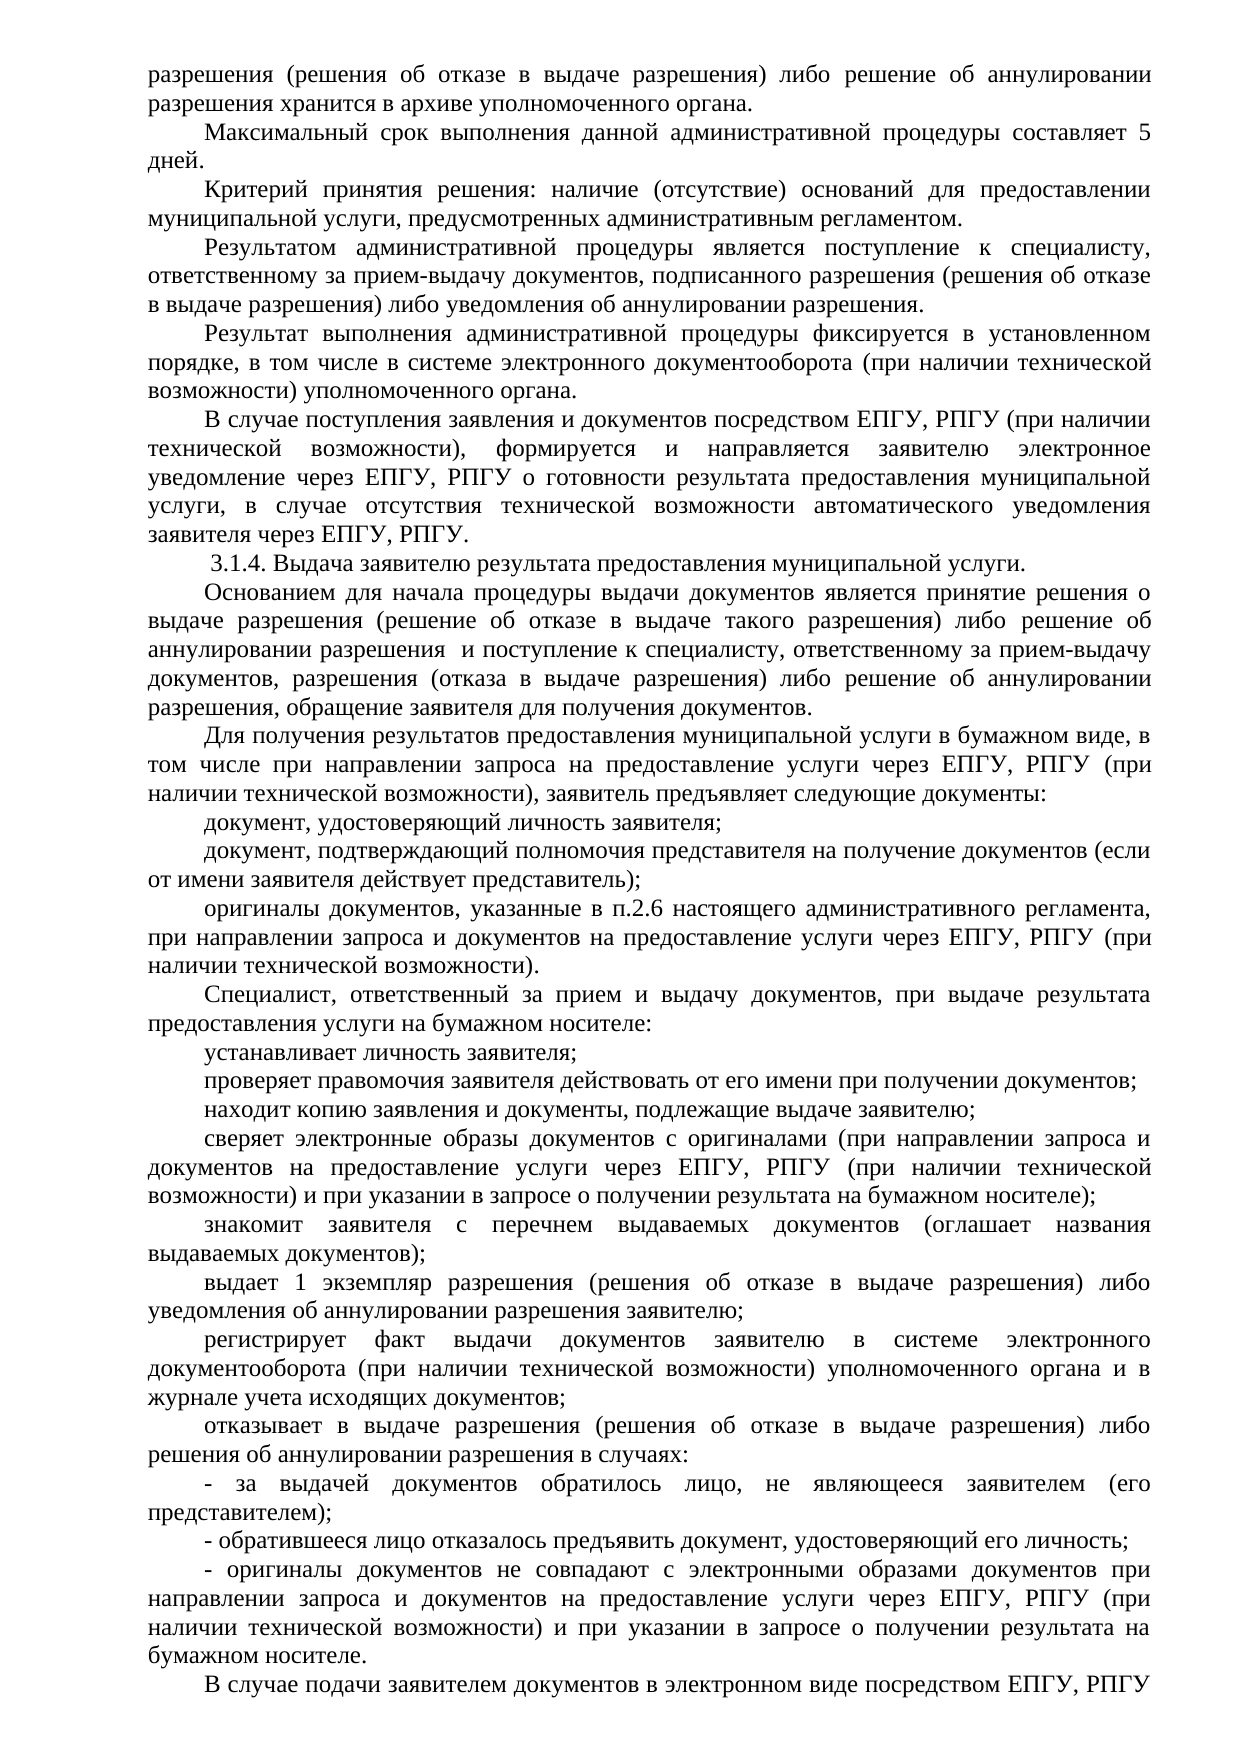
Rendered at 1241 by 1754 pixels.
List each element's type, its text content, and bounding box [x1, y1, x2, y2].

text - за выдачей документов обратилось лицо, не являющееся заявителем (его представителем); [148, 1468, 1152, 1525]
text проверяет правомочия заявителя действовать от его имени при получении документов; [148, 1065, 1152, 1094]
text Специалист, ответственный за прием и выдачу документов, при выдаче результата предоставления услуги на бумажном носителе: [148, 979, 1152, 1037]
text документ, удостоверяющий личность заявителя; [148, 807, 1152, 835]
text Основанием для начала процедуры выдачи документов является принятие решения о выдаче разрешения (решение об отказе в выдаче такого разрешения) либо решение об аннулировании разрешения и поступление к специалисту, ответственному за прием-выдачу документов, разрешения (отказа в выдаче разрешения) либо решение об аннулировании разрешения, обращение заявителя для получения документов. [148, 577, 1152, 720]
text регистрирует факт выдачи документов заявителю в системе электронного документооборота (при наличии технической возможности) уполномоченного органа и в журнале учета исходящих документов; [148, 1324, 1152, 1410]
text Критерий принятия решения: наличие (отсутствие) оснований для предоставлении муниципальной услуги, предусмотренных административным регламентом. [148, 174, 1152, 232]
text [148, 1669, 1152, 1698]
text 3.1.4. Выдача заявителю результата предоставления муниципальной услуги. [148, 548, 1152, 577]
text находит копию заявления и документы, подлежащие выдаче заявителю; [148, 1094, 1152, 1123]
text Результатом административной процедуры является поступление к специалисту, ответственному за прием-выдачу документов, подписанного разрешения (решения об отказе в выдаче разрешения) либо уведомления об аннулировании разрешения. [148, 232, 1152, 318]
text - обратившееся лицо отказалось предъявить документ, удостоверяющий его личность; [148, 1525, 1152, 1554]
text оригиналы документов, указанные в п.2.6 настоящего административного регламента, при направлении запроса и документов на предоставление услуги через ЕПГУ, РПГУ (при наличии технической возможности). [148, 893, 1152, 979]
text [148, 59, 1152, 117]
text устанавливает личность заявителя; [148, 1037, 1152, 1065]
text Результат выполнения административной процедуры фиксируется в установленном порядке, в том числе в системе электронного документооборота (при наличии технической возможности) уполномоченного органа. [148, 318, 1152, 404]
text Максимальный срок выполнения данной административной процедуры составляет 5 дней. [148, 117, 1152, 174]
text знакомит заявителя с перечнем выдаваемых документов (оглашает названия выдаваемых документов); [148, 1209, 1152, 1267]
text отказывает в выдаче разрешения (решения об отказе в выдаче разрешения) либо решения об аннулировании разрешения в случаях: [148, 1410, 1152, 1468]
text сверяет электронные образы документов с оригиналами (при направлении запроса и документов на предоставление услуги через ЕПГУ, РПГУ (при наличии технической возможности) и при указании в запросе о получении результата на бумажном носителе); [148, 1123, 1152, 1209]
text В случае поступления заявления и документов посредством ЕПГУ, РПГУ (при наличии технической возможности), формируется и направляется заявителю электронное уведомление через ЕПГУ, РПГУ о готовности результата предоставления муниципальной услуги, в случае отсутствия технической возможности автоматического уведомления заявителя через ЕПГУ, РПГУ. [148, 404, 1152, 548]
text выдает 1 экземпляр разрешения (решения об отказе в выдаче разрешения) либо уведомления об аннулировании разрешения заявителю; [148, 1267, 1152, 1324]
text - оригиналы документов не совпадают с электронными образами документов при направлении запроса и документов на предоставление услуги через ЕПГУ, РПГУ (при наличии технической возможности) и при указании в запросе о получении результата на бумажном носителе. [148, 1554, 1152, 1669]
text Для получения результатов предоставления муниципальной услуги в бумажном виде, в том числе при направлении запроса на предоставление услуги через ЕПГУ, РПГУ (при наличии технической возможности), заявитель предъявляет следующие документы: [148, 720, 1152, 807]
text документ, подтверждающий полномочия представителя на получение документов (если от имени заявителя действует представитель); [148, 835, 1152, 893]
